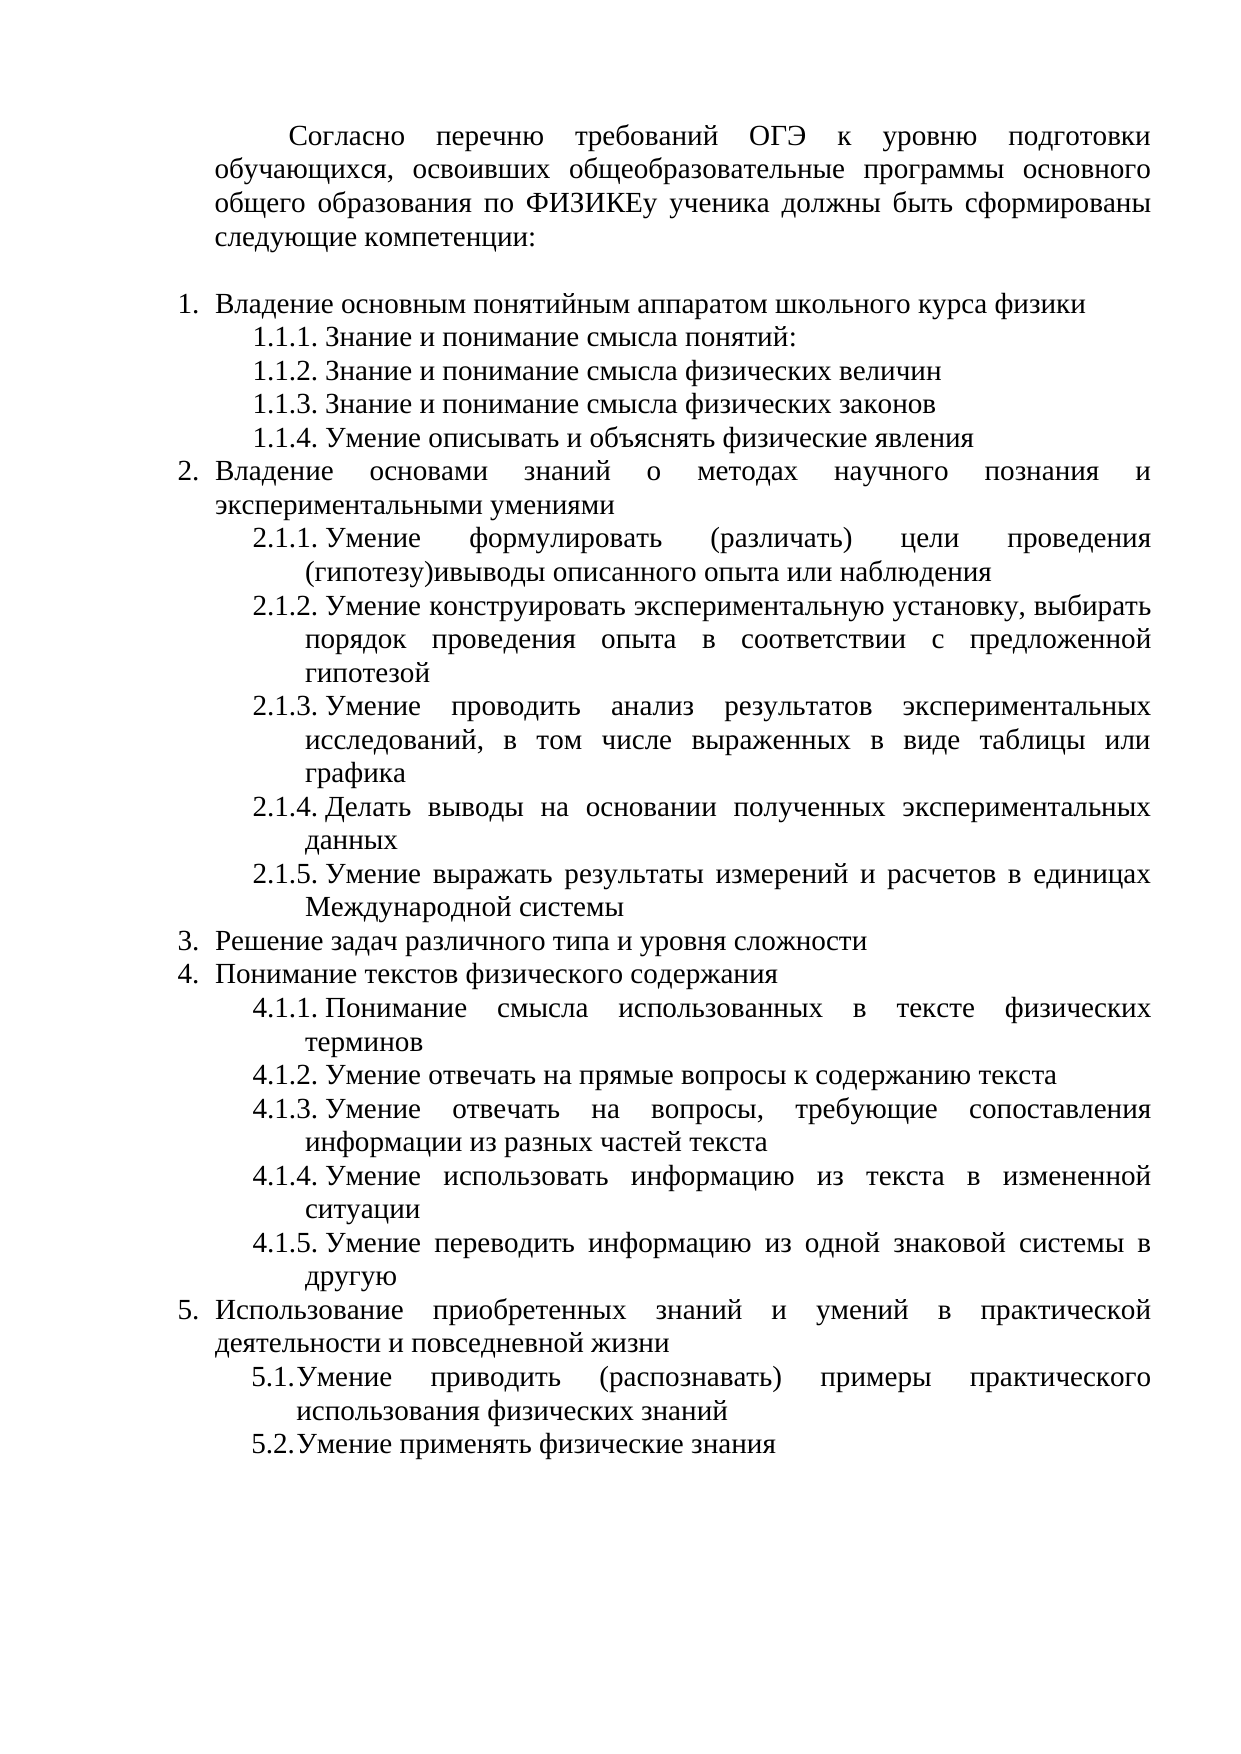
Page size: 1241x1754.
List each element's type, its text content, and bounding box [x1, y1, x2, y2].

list Умение применять физические знания [251, 1426, 1152, 1460]
list Умение формулировать (различать) цели проведения (гипотезу)ивыводы описанного опыта или наблюдения [252, 521, 1152, 588]
list Умение выражать результаты измерений и расчетов в единицах Международной системы [252, 856, 1152, 923]
list Владение основами знаний о методах научного познания и экспериментальными умениями [177, 453, 1152, 521]
list Умение проводить анализ результатов экспериментальных исследований, в том числе выраженных в виде таблицы или графика [252, 688, 1152, 789]
list Умение отвечать на прямые вопросы к содержанию текста [252, 1057, 1152, 1091]
text Согласно перечню требований ОГЭ к уровню подготовки обучающихся, освоивших общеобразовательные программы основного общего образования по ФИЗИКЕу ученика должны быть сформированы следующие компетенции: [214, 118, 1152, 252]
list Умение использовать информацию из текста в измененной ситуации [252, 1158, 1152, 1225]
list Умение описывать и объяснять физические явления [252, 420, 1152, 453]
list Знание и понимание смысла понятий: [252, 319, 1152, 353]
list Умение переводить информацию из одной знаковой системы в другую [252, 1225, 1152, 1292]
list Понимание смысла использованных в тексте физических терминов [252, 990, 1152, 1057]
list Умение приводить (распознавать) примеры практического использования физических знаний [251, 1359, 1152, 1426]
list Делать выводы на основании полученных экспериментальных данных [252, 789, 1152, 856]
list Решение задач различного типа и уровня сложности [177, 923, 1152, 957]
list Знание и понимание смысла физических законов [252, 386, 1152, 420]
list Понимание текстов физического содержания [177, 957, 1152, 990]
list Знание и понимание смысла физических величин [252, 353, 1152, 386]
list Владение основным понятийным аппаратом школьного курса физики [177, 286, 1152, 319]
list Умение отвечать на вопросы, требующие сопоставления информации из разных частей текста [252, 1091, 1152, 1158]
list Использование приобретенных знаний и умений в практической деятельности и повседневной жизни [177, 1292, 1152, 1359]
list Умение конструировать экспериментальную установку, выбирать порядок проведения опыта в соответствии с предложенной гипотезой [252, 588, 1152, 688]
